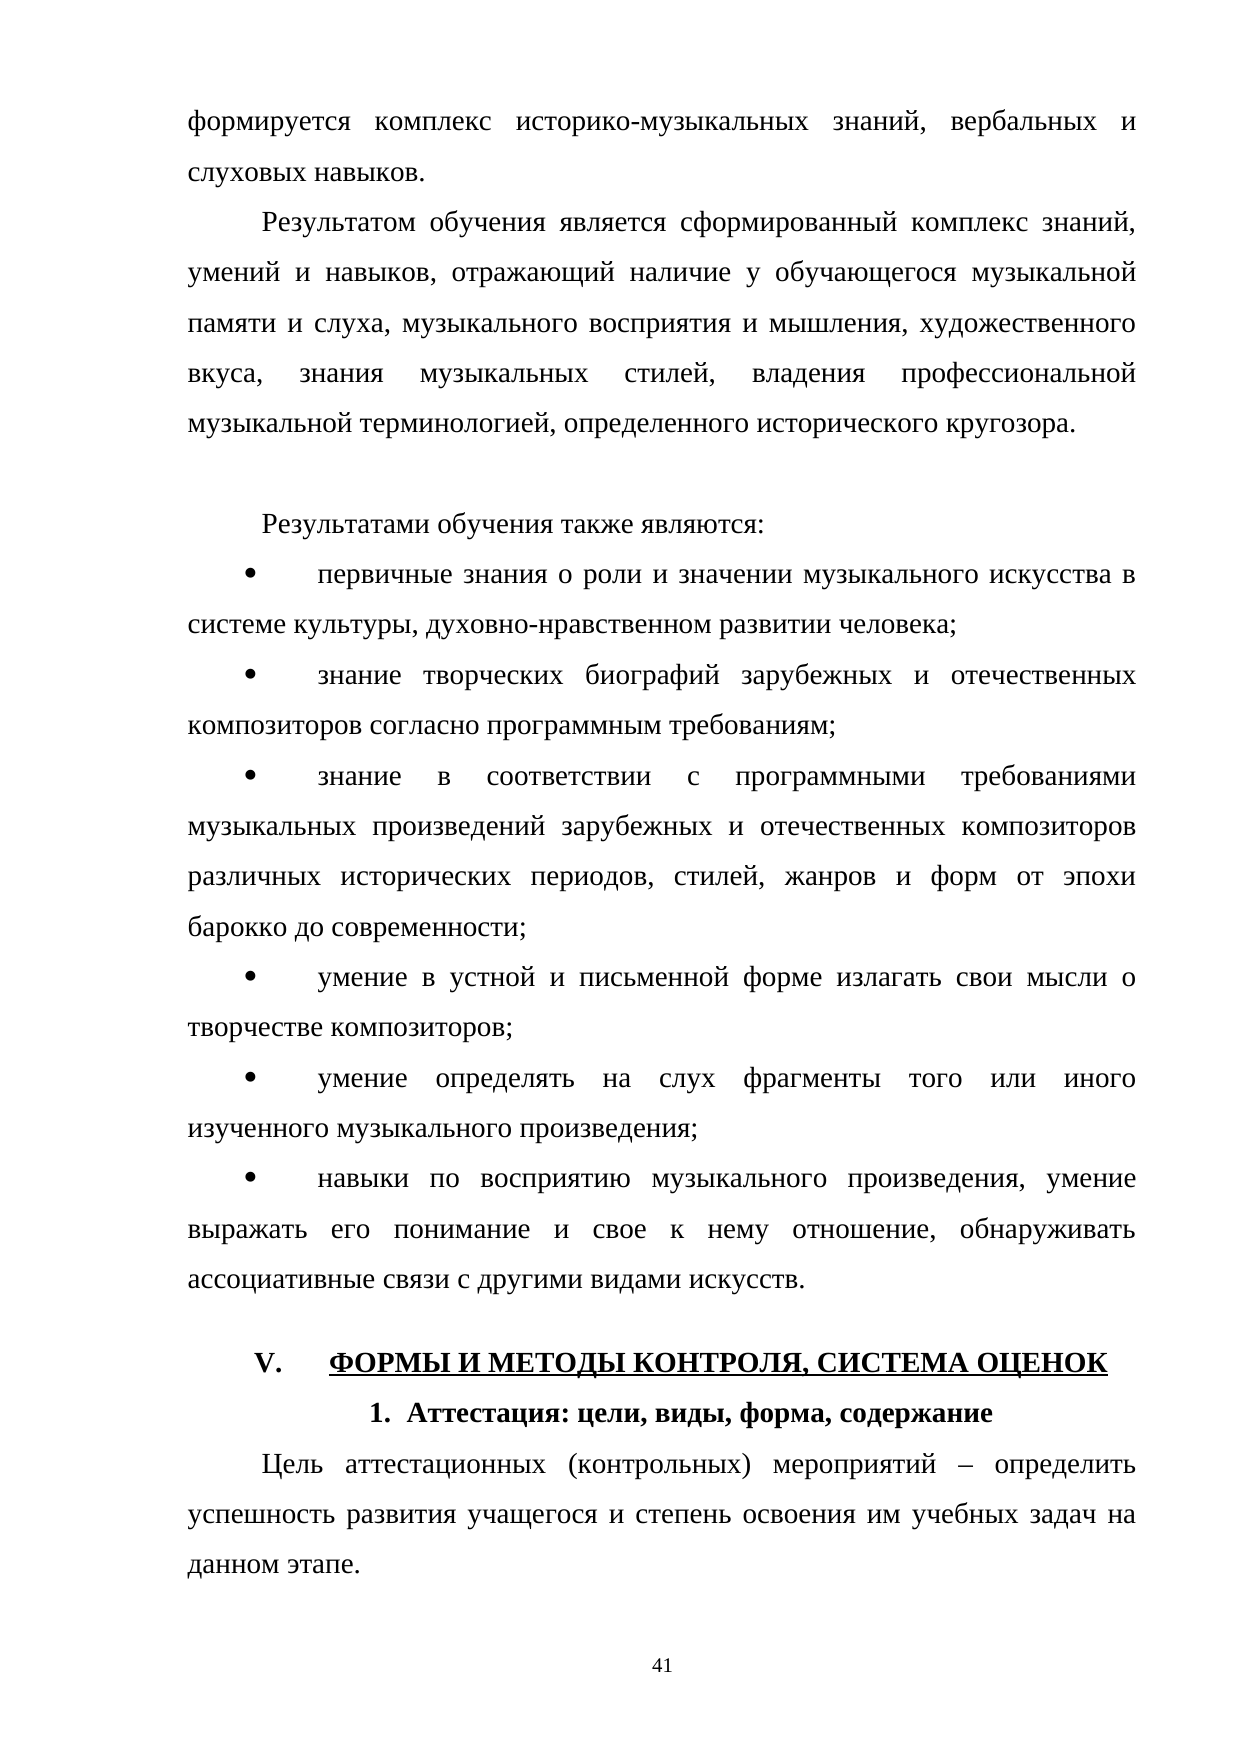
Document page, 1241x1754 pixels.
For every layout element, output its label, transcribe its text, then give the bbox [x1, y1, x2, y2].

list Аттестация: цели, виды, форма, содержание [225, 1395, 1137, 1429]
list умение в устной и письменной форме излагать свои мысли о творчестве композиторов; [187, 959, 1137, 1043]
text Цель аттестационных (контрольных) мероприятий – определить успешность развития учащегося и степень освоения им учебных задач на данном этапе. [187, 1446, 1137, 1580]
list первичные знания о роли и значении музыкального искусства в системе культуры, духовно-нравственном развитии человека; [187, 556, 1137, 640]
list знание в соответствии с программными требованиями музыкальных произведений зарубежных и отечественных композиторов различных исторических периодов, стилей, жанров и форм от эпохи барокко до современности; [187, 758, 1137, 942]
list навыки по восприятию музыкального произведения, умение выражать его понимание и свое к нему отношение, обнаруживать ассоциативные связи с другими видами искусств. [187, 1161, 1137, 1295]
list знание творческих биографий зарубежных и отечественных композиторов согласно программным требованиям; [187, 657, 1137, 741]
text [187, 103, 1137, 187]
text Результатом обучения является сформированный комплекс знаний, умений и навыков, отражающий наличие у обучающегося музыкальной памяти и слуха, музыкального восприятия и мышления, художественного вкуса, знания музыкальных стилей, владения профессиональной музыкальной терминологией, определенного исторического кругозора. [187, 204, 1137, 439]
text Результатами обучения также являются: [187, 506, 1137, 539]
list ФОРМЫ И МЕТОДЫ КОНТРОЛЯ, СИСТЕМА ОЦЕНОК [225, 1345, 1137, 1379]
list умение определять на слух фрагменты того или иного изученного музыкального произведения; [187, 1060, 1137, 1144]
